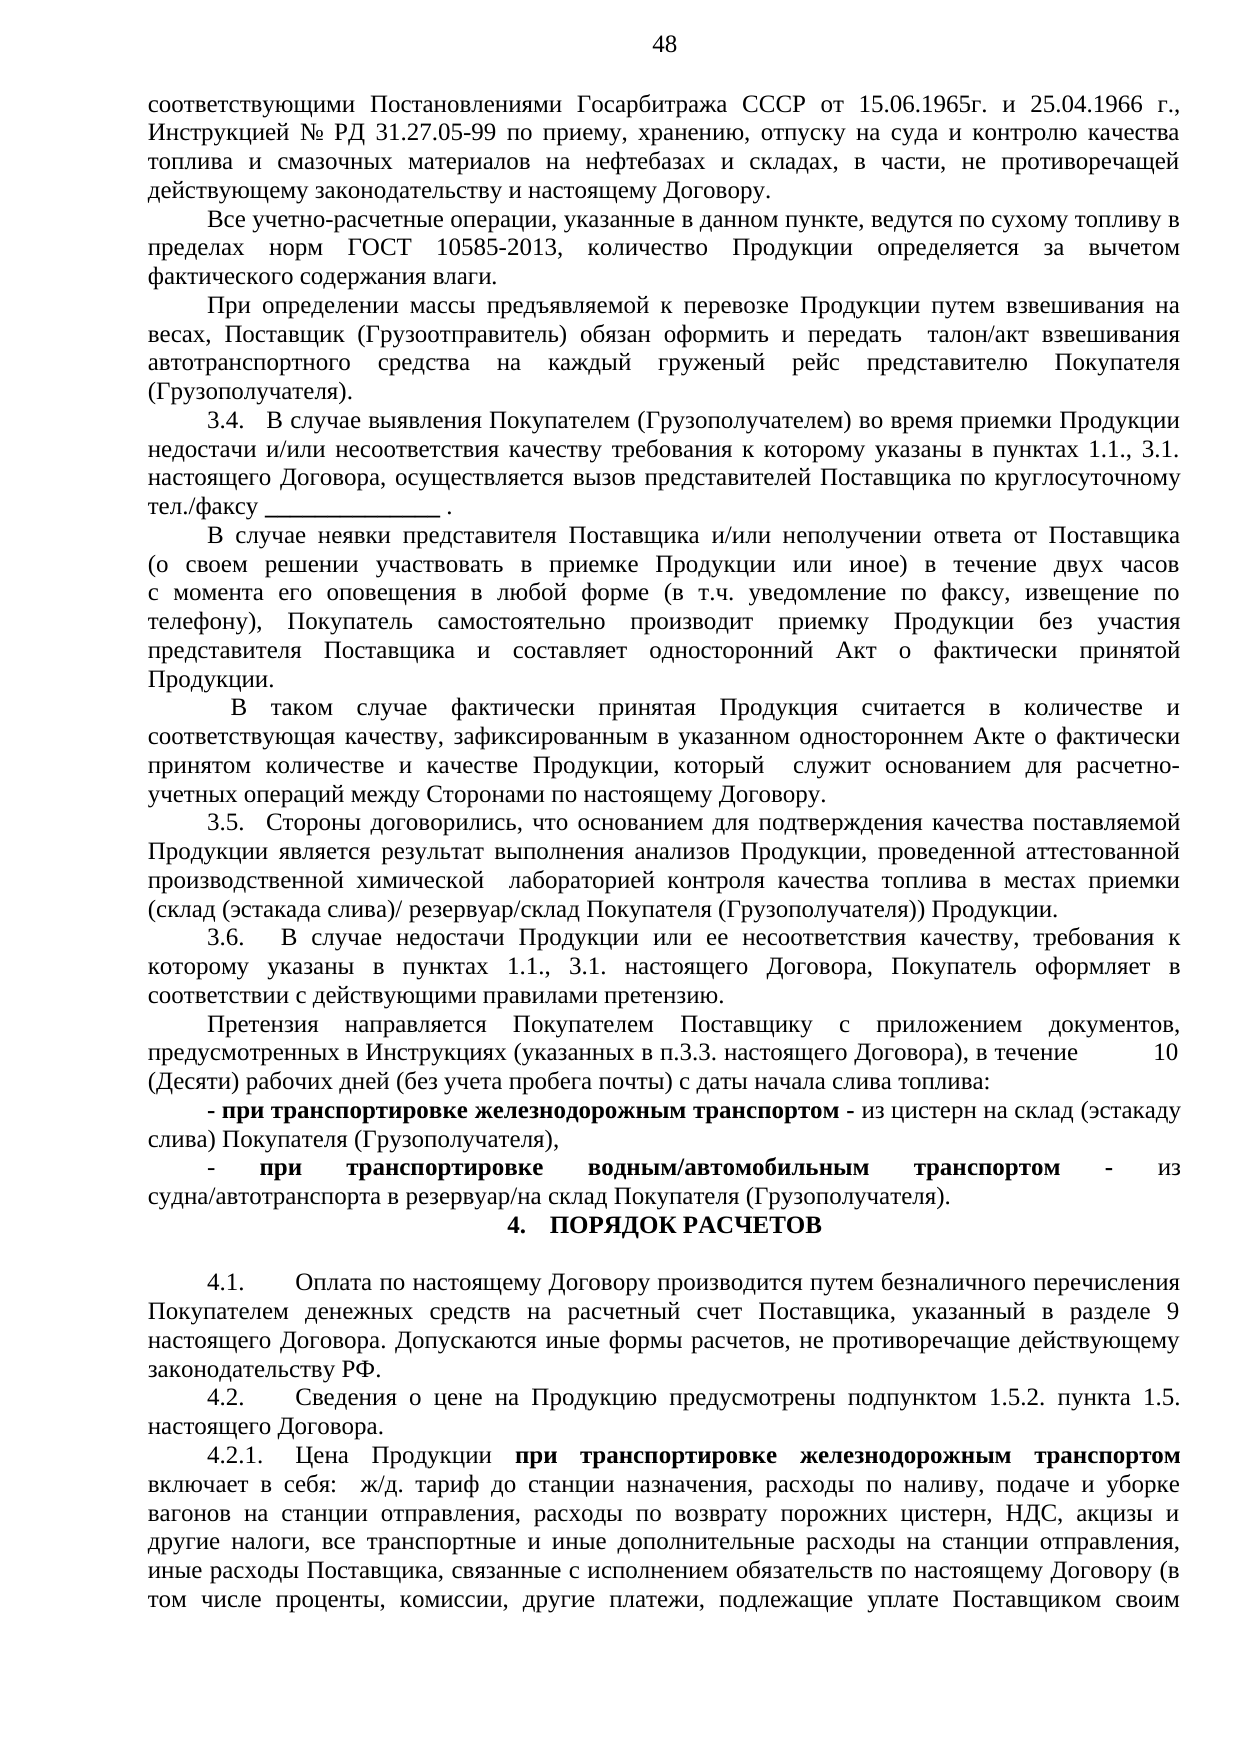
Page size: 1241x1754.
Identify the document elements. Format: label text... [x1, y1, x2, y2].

list Стороны договорились, что основанием для подтверждения качества поставляемой Продукции является результат выполнения анализов Продукции, проведенной аттестованной производственной химической лабораторией контроля качества топлива в местах приемки (склад (эстакада слива)/ резервуар/склад Покупателя (Грузополучателя)) Продукции. [148, 807, 1181, 922]
text При определении массы предъявляемой к перевозке Продукции путем взвешивания на весах, Поставщик (Грузоотправитель) обязан оформить и передать талон/акт взвешивания автотранспортного средства на каждый груженый рейс представителю Покупателя (Грузополучателя). [148, 290, 1181, 405]
text Все учетно-расчетные операции, указанные в данном пункте, ведутся по сухому топливу в пределах норм ГОСТ 10585-2013, количество Продукции определяется за вычетом фактического содержания влаги. [148, 204, 1181, 290]
text - при транспортировке железнодорожным транспортом - из цистерн на склад (эстакаду слива) Покупателя (Грузополучателя), [148, 1095, 1181, 1152]
list Сведения о цене на Продукцию предусмотрены подпунктом 1.5.2. пункта 1.5. настоящего Договора. [148, 1382, 1181, 1440]
list Оплата по настоящему Договору производится путем безналичного перечисления Покупателем денежных средств на расчетный счет Поставщика, указанный в разделе 9 настоящего Договора. Допускаются иные формы расчетов, не противоречащие действующему законодательству РФ. [148, 1267, 1181, 1382]
text В случае неявки представителя Поставщика и/или неполучении ответа от Поставщика (о своем решении участвовать в приемке Продукции или иное) в течение двух часов с момента его оповещения в любой форме (в т.ч. уведомление по факсу, извещение по телефону), Покупатель самостоятельно производит приемку Продукции без участия представителя Поставщика и составляет односторонний Акт о фактически принятой Продукции. [148, 520, 1181, 692]
text 3.4. В случае выявления Покупателем (Грузополучателем) во время приемки Продукции недостачи и/или несоответствия качеству требования к которому указаны в пунктах 1.1., 3.1. настоящего Договора, осуществляется вызов представителей Поставщика по круглосуточному тел./факсу ______________ . [148, 405, 1181, 520]
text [148, 89, 1181, 204]
list В случае недостачи Продукции или ее несоответствия качеству, требования к которому указаны в пунктах 1.1., 3.1. настоящего Договора, Покупатель оформляет в соответствии с действующими правилами претензию. [148, 922, 1181, 1009]
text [148, 1440, 1181, 1613]
list ПОРЯДОК РАСЧЕТОВ [148, 1210, 1181, 1239]
text Претензия направляется Покупателем Поставщику с приложением документов, предусмотренных в Инструкциях (указанных в п.3.3. настоящего Договора), в течение 10 (Десяти) рабочих дней (без учета пробега почты) с даты начала слива топлива: [148, 1009, 1181, 1095]
text - при транспортировке водным/автомобильным транспортом - из судна/автотранспорта в резервуар/на склад Покупателя (Грузополучателя). [148, 1152, 1181, 1210]
text В таком случае фактически принятая Продукция считается в количестве и соответствующая качеству, зафиксированным в указанном одностороннем Акте о фактически принятом количестве и качестве Продукции, который служит основанием для расчетно-учетных операций между Сторонами по настоящему Договору. [148, 692, 1181, 807]
